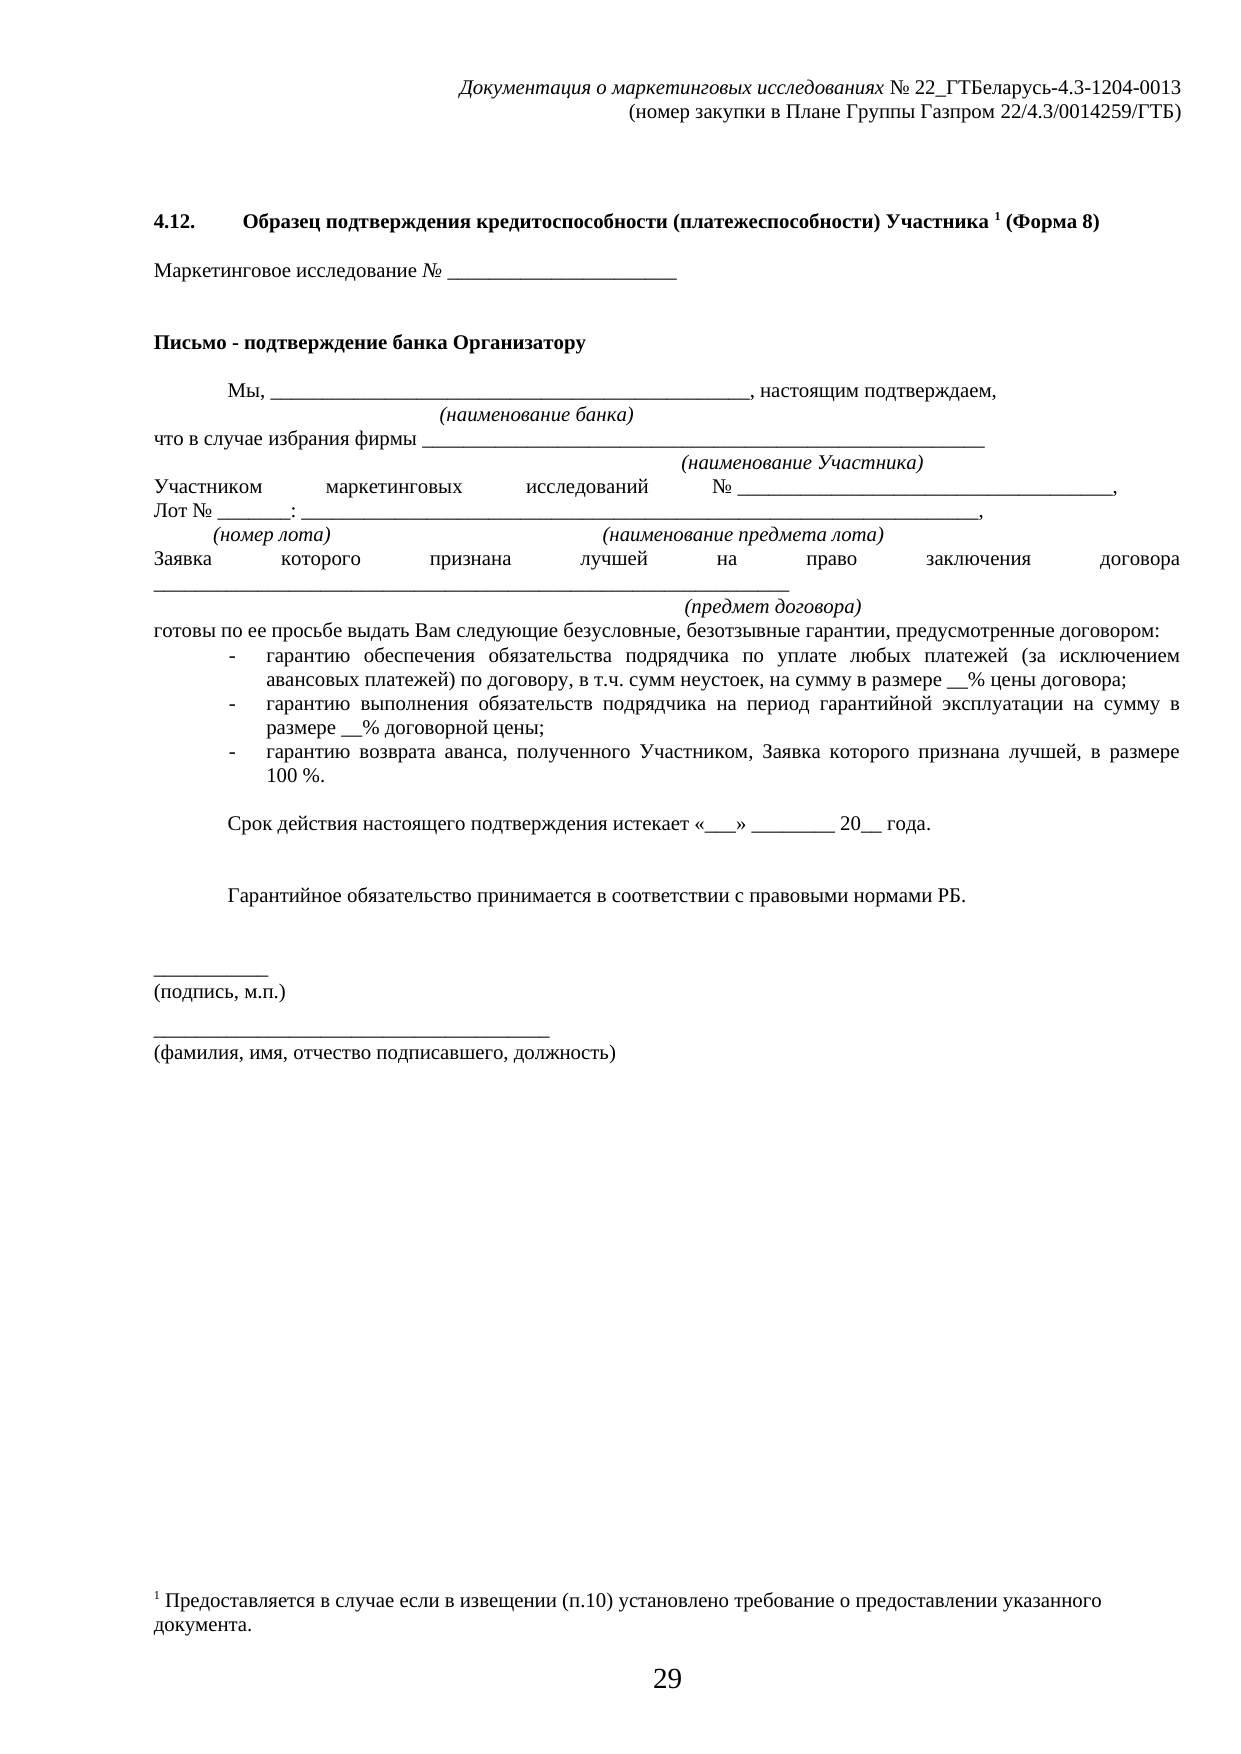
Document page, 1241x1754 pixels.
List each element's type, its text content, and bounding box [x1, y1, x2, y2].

text (предмет договора) [153, 594, 1181, 618]
text что в случае избрания фирмы ______________________________________________________ [153, 426, 1181, 450]
text (подпись, м.п.) [153, 979, 1181, 1003]
text ______________________________________ [153, 1016, 1181, 1040]
text (наименование Участника) [153, 450, 1181, 474]
text Заявка которого признана лучшей на право заключения договора _____________________________________________________________ [153, 546, 1181, 594]
text ___________ [153, 955, 1181, 979]
text Срок действия настоящего подтверждения истекает «___» ________ 20__ года. [153, 811, 1181, 835]
list гарантию обеспечения обязательства подрядчика по уплате любых платежей (за исключением авансовых платежей) по договору, в т.ч. сумм неустоек, на сумму в размере __% цены договора; [228, 642, 1181, 691]
list Образец подтверждения кредитоспособности (платежеспособности) Участника (Форма 8) [153, 209, 1181, 233]
text Маркетинговое исследование № ______________________ [153, 257, 1181, 282]
text готовы по ее просьбе выдать Вам следующие безусловные, безотзывные гарантии, предусмотренные договором: [153, 618, 1181, 642]
list гарантию выполнения обязательств подрядчика на период гарантийной эксплуатации на сумму в размере __% договорной цены; [228, 691, 1181, 739]
text (номер лота) (наименование предмета лота) [153, 522, 1181, 546]
text (фамилия, имя, отчество подписавшего, должность) [153, 1040, 1181, 1064]
list гарантию возврата аванса, полученного Участником, Заявка которого признана лучшей, в размере 100 %. [228, 739, 1181, 787]
text (наименование банка) [153, 402, 1181, 426]
text Мы, ______________________________________________, настоящим подтверждаем, [153, 378, 1181, 402]
text Гарантийное обязательство принимается в соответствии с правовыми нормами РБ. [153, 883, 1181, 907]
text Участником маркетинговых исследований № ____________________________________, Лот № _______: _________________________________________________________________, [153, 474, 1181, 522]
text Письмо - подтверждение банка Организатору [153, 330, 1181, 354]
